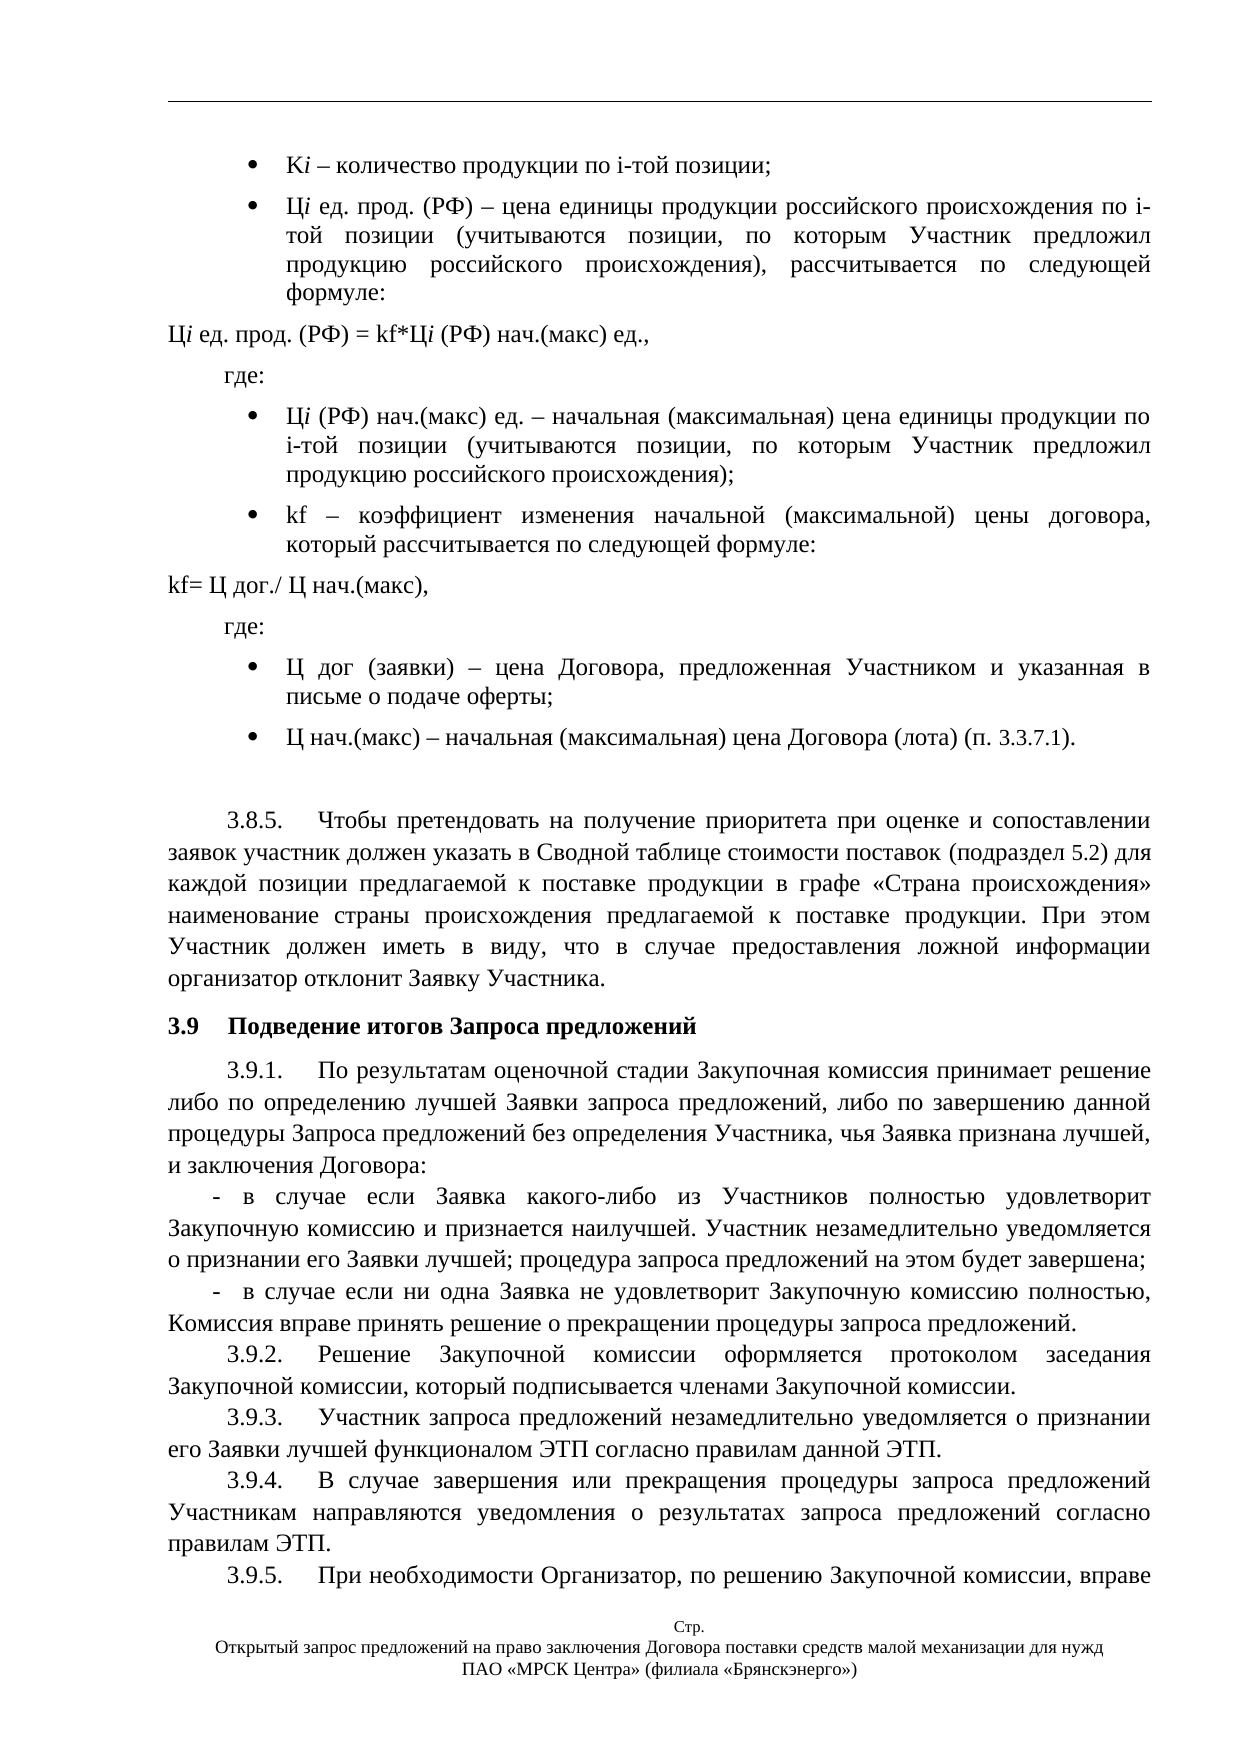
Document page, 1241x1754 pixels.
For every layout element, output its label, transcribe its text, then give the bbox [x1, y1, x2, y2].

list Ц нач.(макс) – начальная (максимальная) цена Договора (лота) (п. 3.3.7.1). [248, 722, 1152, 751]
list в случае если Заявка какого-либо из Участников полностью удовлетворит Закупочную комиссию и признается наилучшей. Участник незамедлительно уведомляется о признании его Заявки лучшей; процедура запроса предложений на этом будет завершена; [168, 1181, 1152, 1273]
list Ц дог (заявки) – цена Договора, предложенная Участником и указанная в письме о подаче оферты; [248, 652, 1152, 710]
list Цi ед. прод. (РФ) – цена единицы продукции российского происхождения по i-той позиции (учитываются позиции, по которым Участник предложил продукцию российского происхождения), рассчитывается по следующей формуле: [248, 191, 1152, 306]
list По результатам оценочной стадии Закупочная комиссия принимает решение либо по определению лучшей Заявки запроса предложений, либо по завершению данной процедуры Запроса предложений без определения Участника, чья Заявка признана лучшей, и заключения Договора: [168, 1055, 1152, 1178]
list Чтобы претендовать на получение приоритета при оценке и сопоставлении заявок участник должен указать в Сводной таблице стоимости поставок (подраздел 5.2) для каждой позиции предлагаемой к поставке продукции в графе «Страна происхождения» наименование страны происхождения предлагаемой к поставке продукции. При этом Участник должен иметь в виду, что в случае предоставления ложной информации организатор отклонит Заявку Участника. [168, 805, 1152, 992]
list Цi (РФ) нач.(макс) ед. – начальная (максимальная) цена единицы продукции по i-той позиции (учитываются позиции, по которым Участник предложил продукцию российского происхождения); [248, 401, 1152, 487]
list Участник запроса предложений незамедлительно уведомляется о признании его Заявки лучшей функционалом ЭТП согласно правилам данной ЭТП. [168, 1402, 1152, 1463]
list Решение Закупочной комиссии оформляется протоколом заседания Закупочной комиссии, который подписывается членами Закупочной комиссии. [168, 1339, 1152, 1399]
list Цi ед. прод. (РФ) = kf*Цi (РФ) нач.(макс) ед., [168, 319, 1152, 347]
list В случае завершения или прекращения процедуры запроса предложений Участникам направляются уведомления о результатах запроса предложений согласно правилам ЭТП. [168, 1465, 1152, 1557]
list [168, 1560, 1152, 1589]
subtitle Подведение итогов Запроса предложений [168, 1011, 1152, 1040]
list в случае если ни одна Заявка не удовлетворит Закупочную комиссию полностью, Комиссия вправе принять решение о прекращении процедуры запроса предложений. [168, 1276, 1152, 1336]
list где: [224, 360, 1152, 389]
list Ki – количество продукции по i-той позиции; [248, 150, 1152, 179]
list kf – коэффициент изменения начальной (максимальной) цены договора, который рассчитывается по следующей формуле: [248, 500, 1152, 557]
list где: [224, 611, 1152, 640]
list kf= Ц дог./ Ц нач.(макс), [168, 570, 1152, 599]
